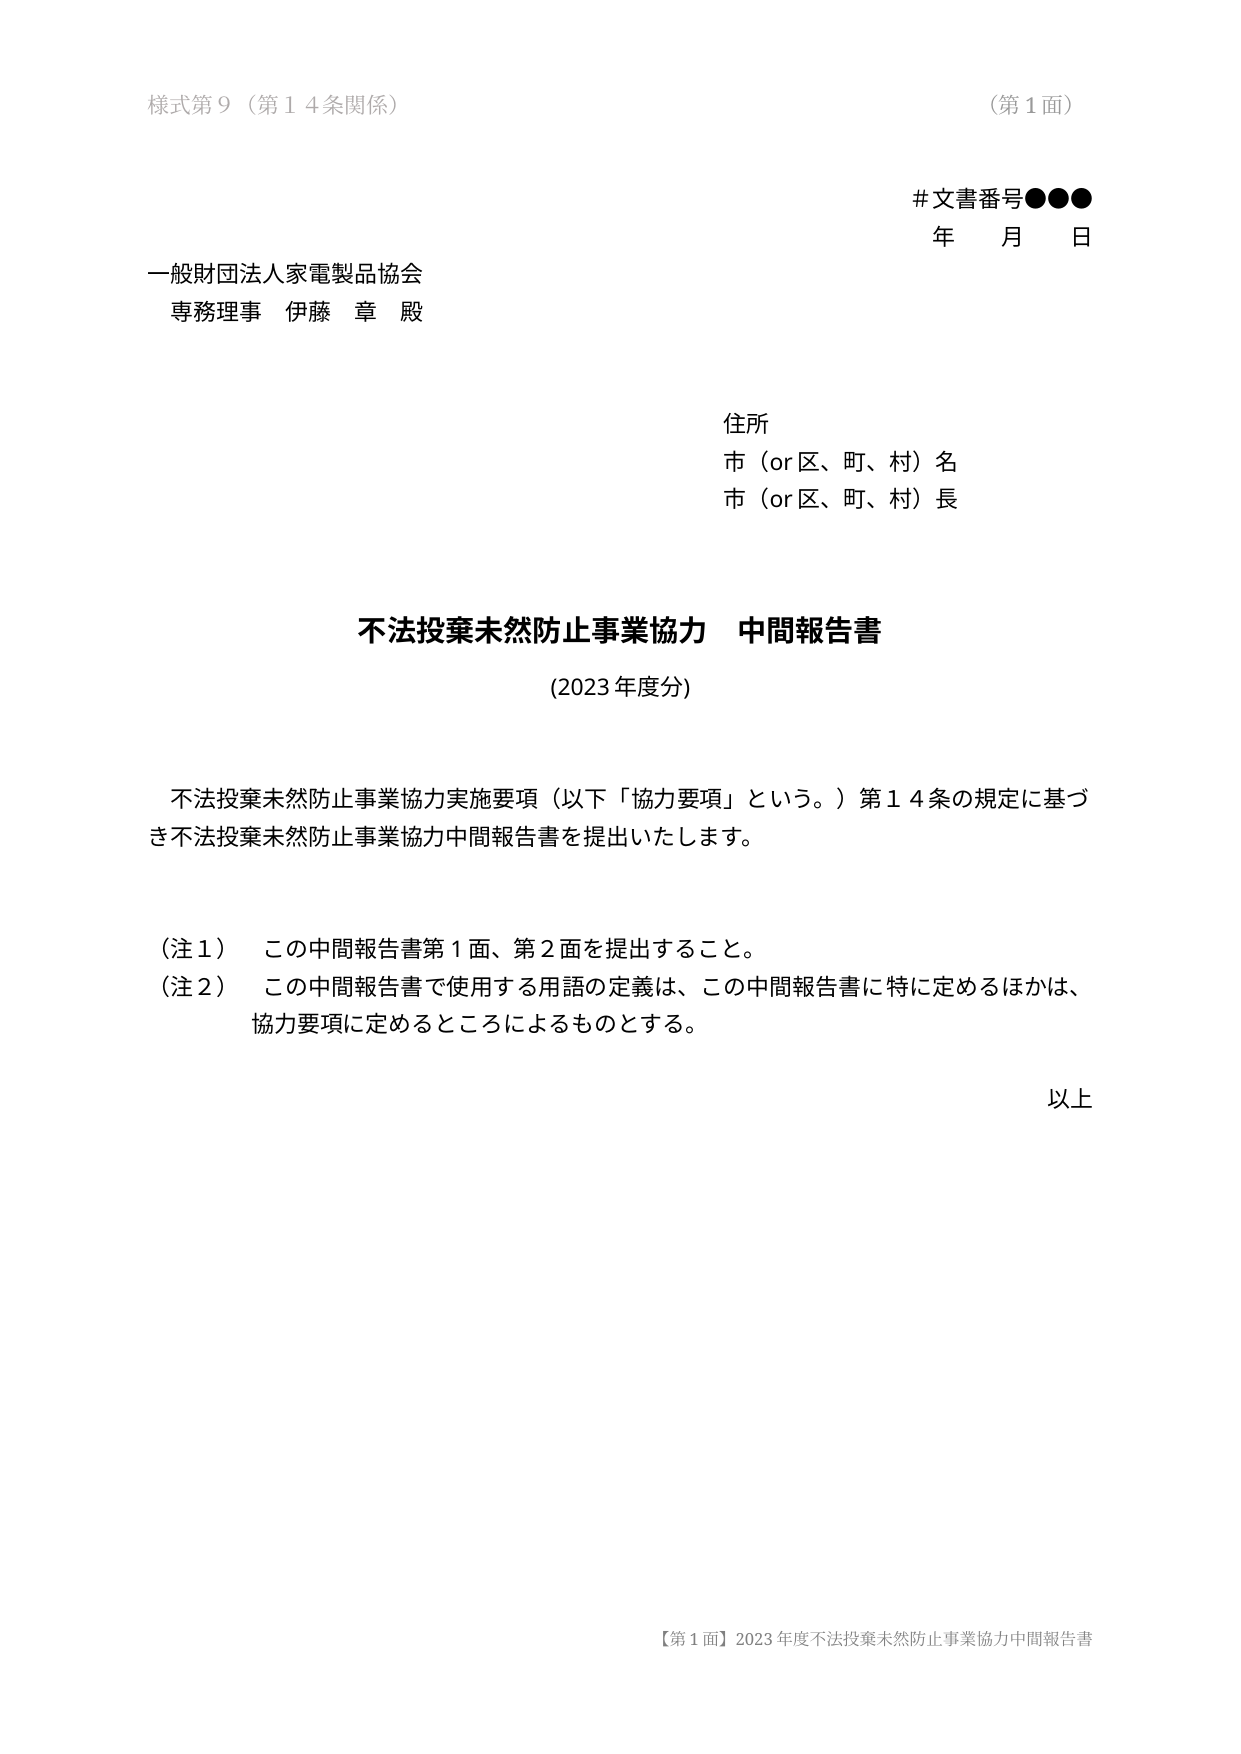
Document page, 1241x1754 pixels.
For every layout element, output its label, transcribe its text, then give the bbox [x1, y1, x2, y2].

text 不法投棄未然防止事業協力 中間報告書 [148, 592, 1092, 667]
text 市（or区、町、村）名 [723, 442, 1092, 479]
text 以上 [148, 1079, 1092, 1117]
text 専務理事 伊藤 章 殿 [148, 292, 1092, 329]
text 一般財団法人家電製品協会 [148, 254, 1092, 292]
text (2023年度分) [148, 667, 1092, 704]
text 不法投棄未然防止事業協力実施要項（以下「協力要項」という。）第１４条の規定に基づき不法投棄未然防止事業協力中間報告書を提出いたします。 [148, 779, 1092, 854]
text ＃文書番号●●● [148, 179, 1092, 217]
text （注２） この中間報告書で使用する用語の定義は、この中間報告書に特に定めるほかは、協力要項に定めるところによるものとする。 [148, 967, 1092, 1042]
text 年 月 日 [148, 217, 1092, 254]
text 市（or区、町、村）長 [723, 479, 1092, 517]
text （注１） この中間報告書第1面、第２面を提出すること。 [148, 929, 1092, 967]
text 住所 [723, 404, 1092, 442]
